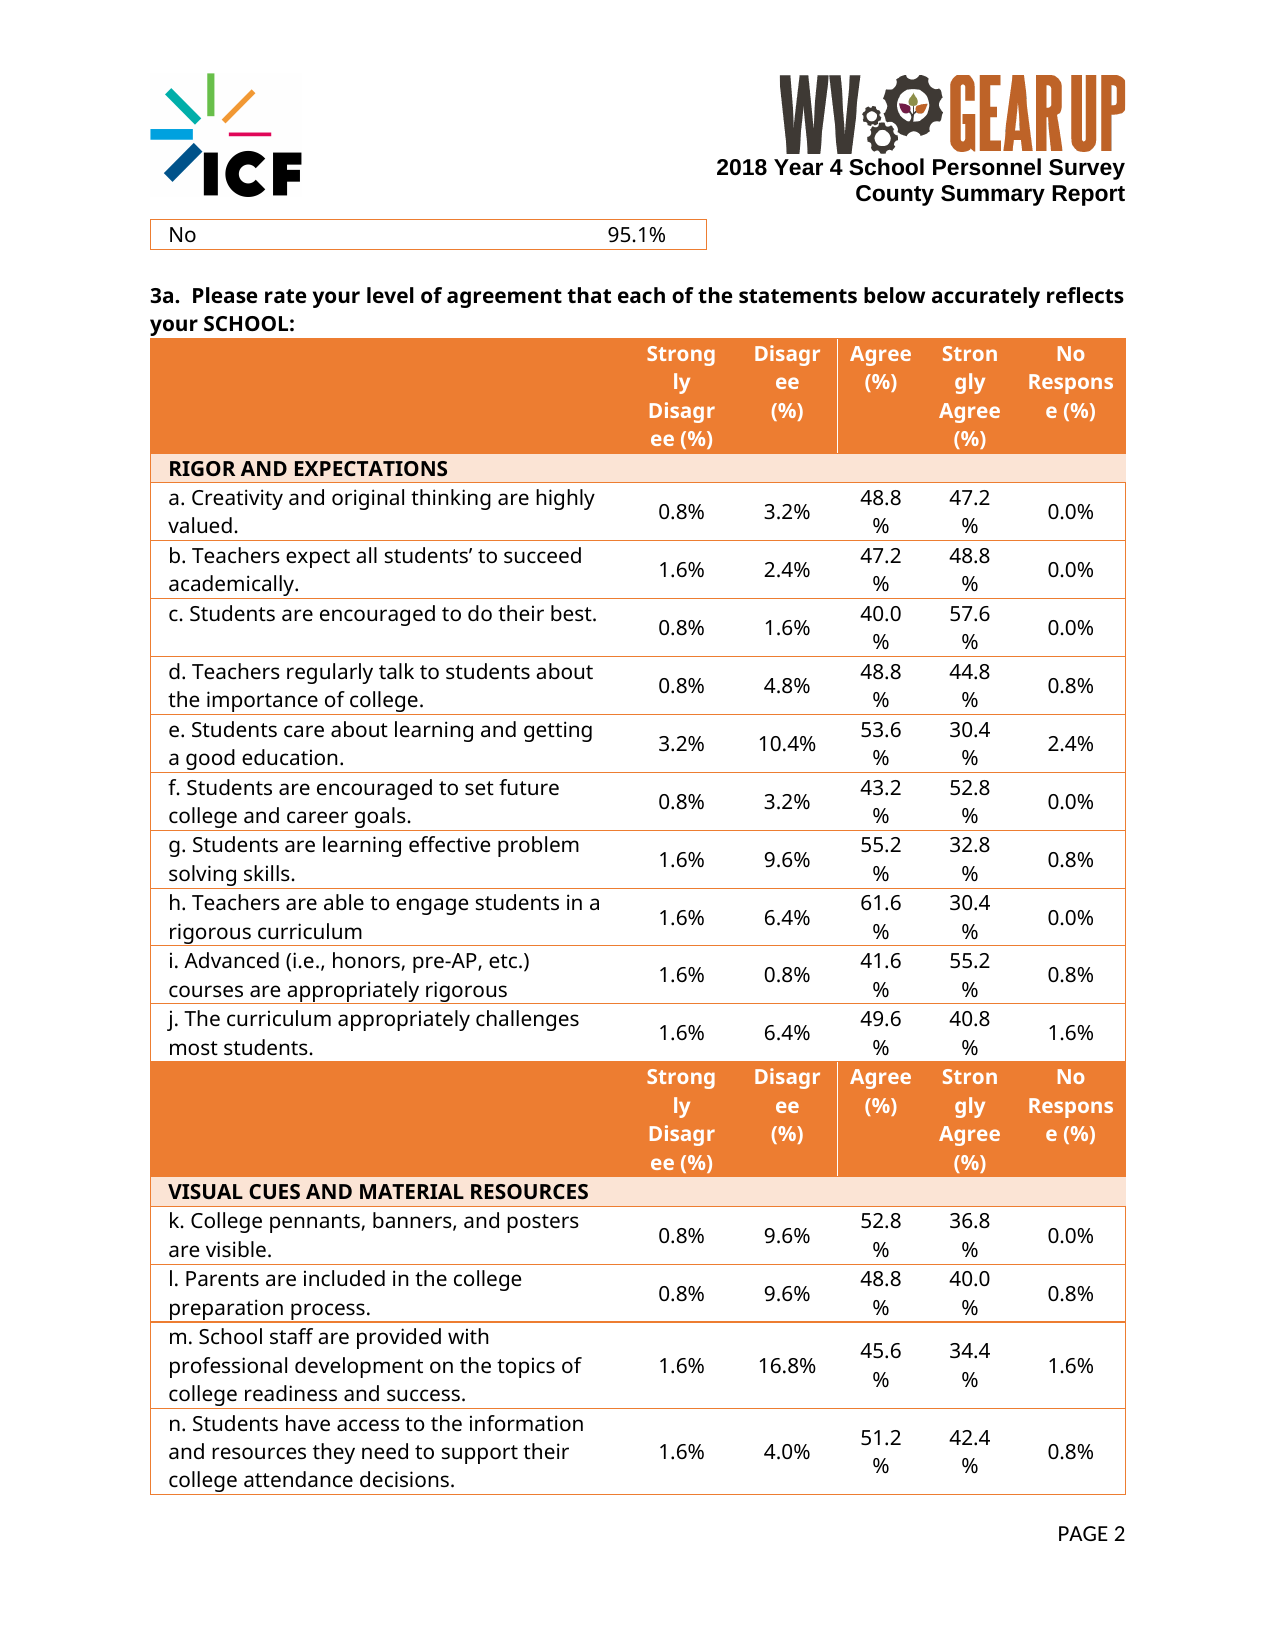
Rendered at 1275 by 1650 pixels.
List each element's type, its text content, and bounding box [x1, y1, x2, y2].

table_cell 41.6% [838, 946, 924, 1003]
table_cell c. Students are encouraged to do their best. [151, 599, 626, 656]
table_cell 32.8% [924, 831, 1016, 887]
table_cell 55.2% [838, 831, 924, 887]
table_cell 0.8% [1016, 946, 1125, 1003]
table_cell 55.2% [924, 946, 1016, 1003]
table_cell 0.8% [626, 773, 737, 829]
table_cell 30.4% [924, 715, 1016, 772]
table_cell Strongly Disagree (%) [626, 1062, 737, 1176]
table_cell 1.6% [1016, 1004, 1125, 1061]
table_cell 48.8% [838, 1265, 924, 1321]
table_cell 45.6% [838, 1323, 924, 1408]
table_cell 0.8% [626, 483, 737, 540]
table_cell 4.8% [737, 657, 837, 714]
table_cell 0.8% [626, 599, 737, 656]
table_cell 6.4% [737, 1004, 837, 1061]
table_cell No [151, 220, 567, 249]
table_cell 9.6% [737, 1265, 837, 1321]
picture [779, 75, 1125, 154]
text 3a. Please rate your level of agreement that each of the statements below accurately reflects your SCHOOL: [150, 281, 1125, 338]
table_cell 2.4% [1016, 715, 1125, 772]
table_cell 2.4% [737, 541, 837, 598]
table_cell [151, 1062, 626, 1176]
table_cell 3.2% [737, 483, 837, 540]
table_cell 0.0% [1016, 483, 1125, 540]
table_cell 51.2% [838, 1409, 924, 1494]
table_cell 1.6% [626, 831, 737, 887]
table_cell VISUAL CUES AND MATERIAL RESOURCES [151, 1177, 1126, 1206]
table_cell 0.0% [1016, 599, 1125, 656]
table_cell 0.0% [1016, 889, 1125, 945]
table_cell 0.0% [1016, 773, 1125, 829]
table_header [151, 339, 626, 453]
table_cell 1.6% [626, 889, 737, 945]
table_cell k. College pennants, banners, and posters are visible. [151, 1207, 626, 1263]
table_cell 0.8% [626, 657, 737, 714]
table_cell 0.8% [1016, 1265, 1125, 1321]
table_cell m. School staff are provided with professional development on the topics of college readiness and success. [151, 1323, 626, 1408]
table_cell 10.4% [737, 715, 837, 772]
table_cell 0.8% [626, 1265, 737, 1321]
table_cell 40.0% [924, 1265, 1016, 1321]
table_cell Disagree (%) [737, 1062, 837, 1176]
table_cell 40.0% [838, 599, 924, 656]
table_header Strongly Disagree (%) [626, 339, 737, 453]
table_cell d. Teachers regularly talk to students about the importance of college. [151, 657, 626, 714]
table_cell 48.8% [838, 657, 924, 714]
table_cell 0.8% [1016, 657, 1125, 714]
table_cell 36.8% [924, 1207, 1016, 1263]
table_cell 0.8% [737, 946, 837, 1003]
table_cell g. Students are learning effective problem solving skills. [151, 831, 626, 887]
table_cell i. Advanced (i.e., honors, pre-AP, etc.) courses are appropriately rigorous [151, 946, 626, 1003]
table_cell 44.8% [924, 657, 1016, 714]
table_cell 9.6% [737, 831, 837, 887]
table_cell 34.4% [924, 1323, 1016, 1408]
table_cell 48.8% [924, 541, 1016, 598]
table_cell 1.6% [626, 1323, 737, 1408]
table_cell 95.1% [567, 220, 706, 249]
table_cell 1.6% [626, 1004, 737, 1061]
table_cell 43.2% [838, 773, 924, 829]
table_cell Strongly Agree (%) [924, 1062, 1016, 1176]
table_cell b. Teachers expect all students’ to succeed academically. [151, 541, 626, 598]
table_cell 30.4% [924, 889, 1016, 945]
table_cell f. Students are encouraged to set future college and career goals. [151, 773, 626, 829]
table_cell 52.8% [838, 1207, 924, 1263]
table_cell a. Creativity and original thinking are highly valued. [151, 483, 626, 540]
table_cell 1.6% [737, 599, 837, 656]
table_cell 0.0% [1016, 541, 1125, 598]
table_header Strongly Agree (%) [924, 339, 1016, 453]
table_cell 48.8% [838, 483, 924, 540]
table_cell 0.8% [1016, 831, 1125, 887]
table_cell 6.4% [737, 889, 837, 945]
table_cell 1.6% [626, 1409, 737, 1494]
table_cell 1.6% [1016, 1323, 1125, 1408]
table_header Agree (%) [838, 339, 924, 453]
table_cell n. Students have access to the information and resources they need to support their college attendance decisions. [151, 1409, 626, 1494]
table_cell l. Parents are included in the college preparation process. [151, 1265, 626, 1321]
table_header No Response (%) [1016, 339, 1125, 453]
table_cell h. Teachers are able to engage students in a rigorous curriculum [151, 889, 626, 945]
table_cell 52.8% [924, 773, 1016, 829]
table_header Disagree (%) [737, 339, 837, 453]
table_cell 0.8% [626, 1207, 737, 1263]
table_cell 4.0% [737, 1409, 837, 1494]
table_cell 53.6% [838, 715, 924, 772]
table_cell Agree (%) [838, 1062, 924, 1176]
table_cell RIGOR AND EXPECTATIONS [151, 454, 1126, 482]
table_cell 3.2% [626, 715, 737, 772]
table_cell 9.6% [737, 1207, 837, 1263]
table_cell 1.6% [626, 946, 737, 1003]
table_cell No Response (%) [1016, 1062, 1125, 1176]
table_cell 47.2% [924, 483, 1016, 540]
table_cell 61.6% [838, 889, 924, 945]
table_cell 0.0% [1016, 1207, 1125, 1263]
table_cell 47.2% [838, 541, 924, 598]
table_cell e. Students care about learning and getting a good education. [151, 715, 626, 772]
table_cell 57.6% [924, 599, 1016, 656]
table_cell 3.2% [737, 773, 837, 829]
picture [150, 73, 302, 197]
table_cell 42.4% [924, 1409, 1016, 1494]
table_cell 40.8% [924, 1004, 1016, 1061]
table_cell 0.8% [1016, 1409, 1125, 1494]
table_cell 16.8% [737, 1323, 837, 1408]
table_cell 1.6% [626, 541, 737, 598]
table_cell 49.6% [838, 1004, 924, 1061]
table_cell j. The curriculum appropriately challenges most students. [151, 1004, 626, 1061]
